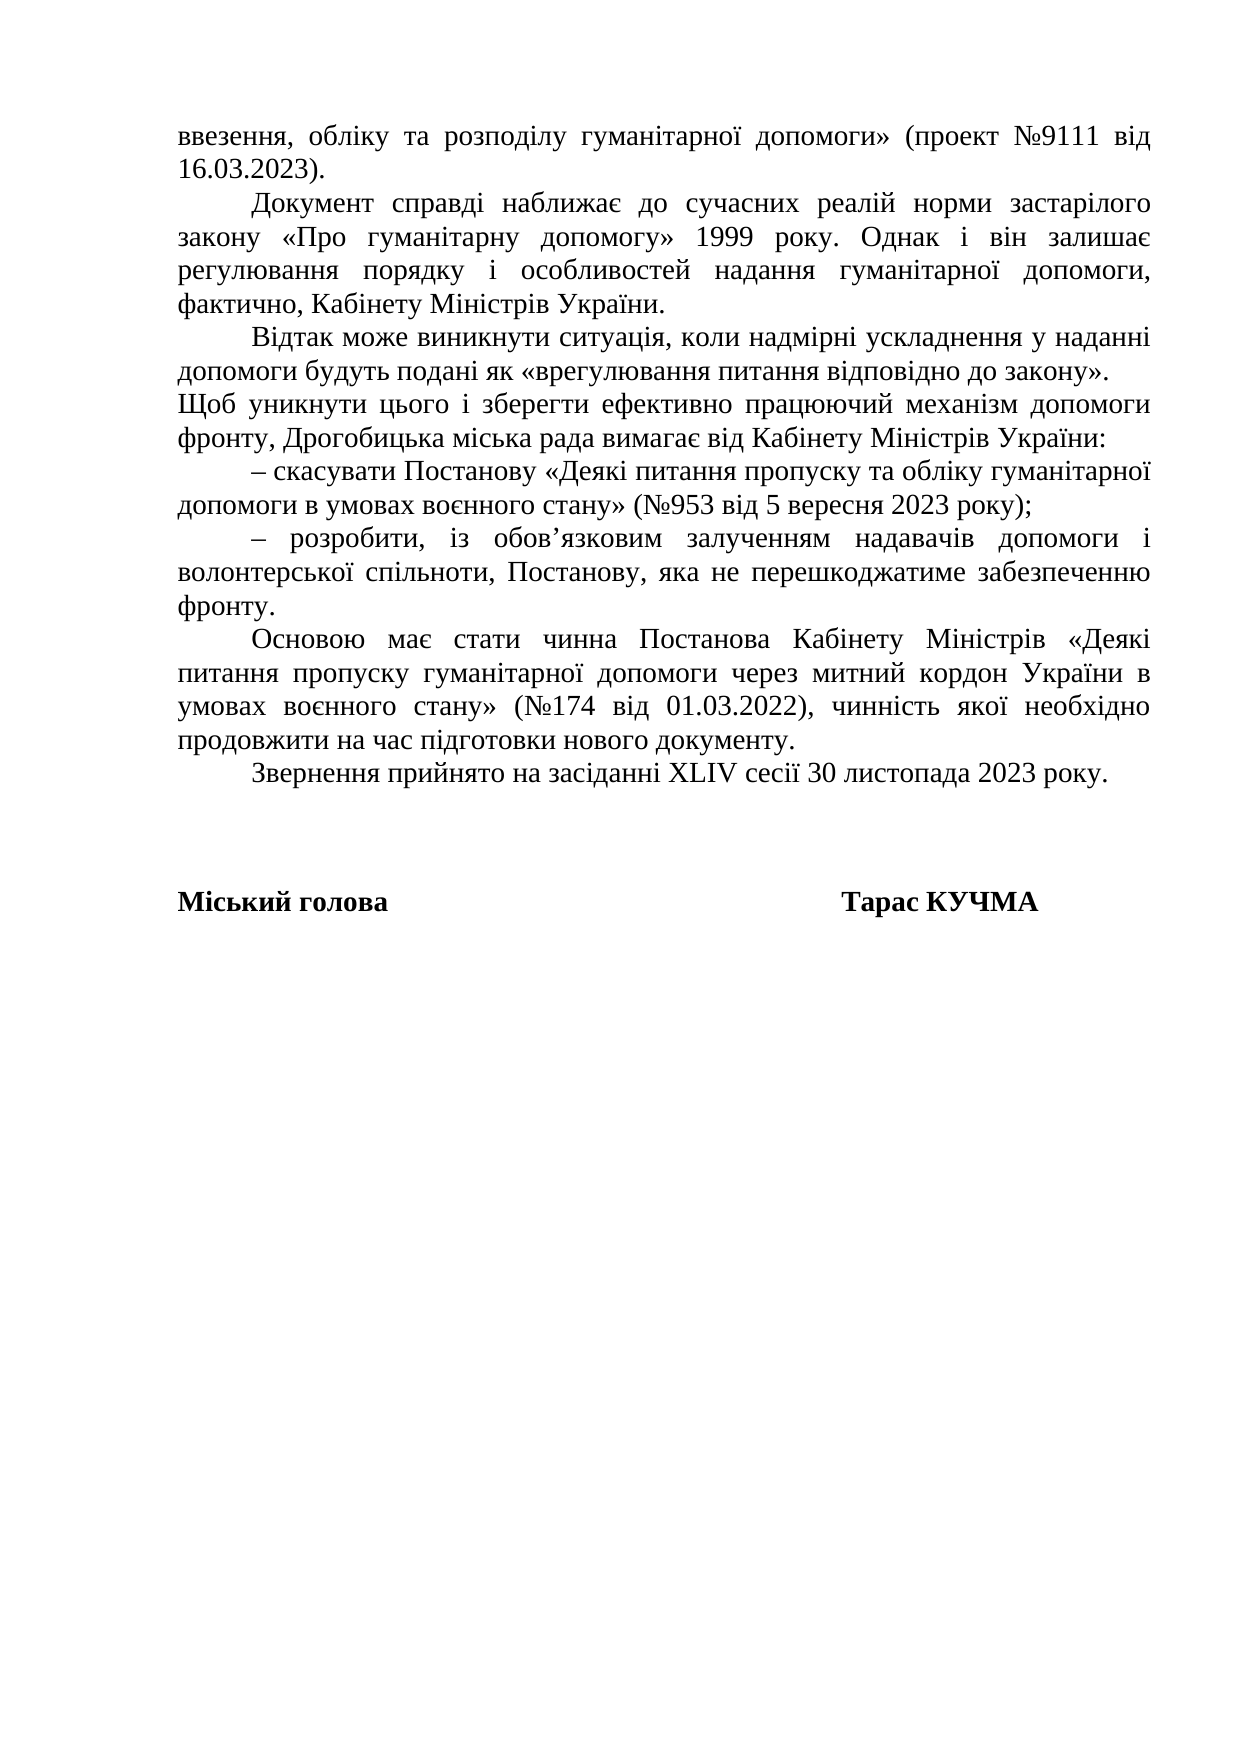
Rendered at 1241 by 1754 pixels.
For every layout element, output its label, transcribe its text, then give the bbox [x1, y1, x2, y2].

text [177, 118, 1152, 185]
text Документ справді наближає до сучасних реалій норми застарілого закону «Про гуманітарну допомогу» 1999 року. Однак і він залишає регулювання порядку і особливостей надання гуманітарної допомоги, фактично, Кабінету Міністрів України. [177, 185, 1152, 319]
text Щоб уникнути цього і зберегти ефективно працюючий механізм допомоги фронту, Дрогобицька міська рада вимагає від Кабінету Міністрів України: [177, 386, 1152, 453]
text Міський голова Тарас КУЧМА [177, 884, 1152, 918]
text – скасувати Постанову «Деякі питання пропуску та обліку гуманітарної допомоги в умовах воєнного стану» (№953 від 5 вересня 2023 року); [177, 453, 1152, 521]
text Звернення прийнято на засіданні XLIV сесії 30 листопада 2023 року. [177, 755, 1152, 789]
text Основою має стати чинна Постанова Кабінету Міністрів «Деякі питання пропуску гуманітарної допомоги через митний кордон України в умовах воєнного стану» (№174 від 01.03.2022), чинність якої необхідно продовжити на час підготовки нового документу. [177, 621, 1152, 755]
text – розробити, із обов’язковим залученням надавачів допомоги і волонтерської спільноти, Постанову, яка не перешкоджатиме забезпеченню фронту. [177, 521, 1152, 621]
text Відтак може виникнути ситуація, коли надмірні ускладнення у наданні допомоги будуть подані як «врегулювання питання відповідно до закону». [177, 319, 1152, 386]
